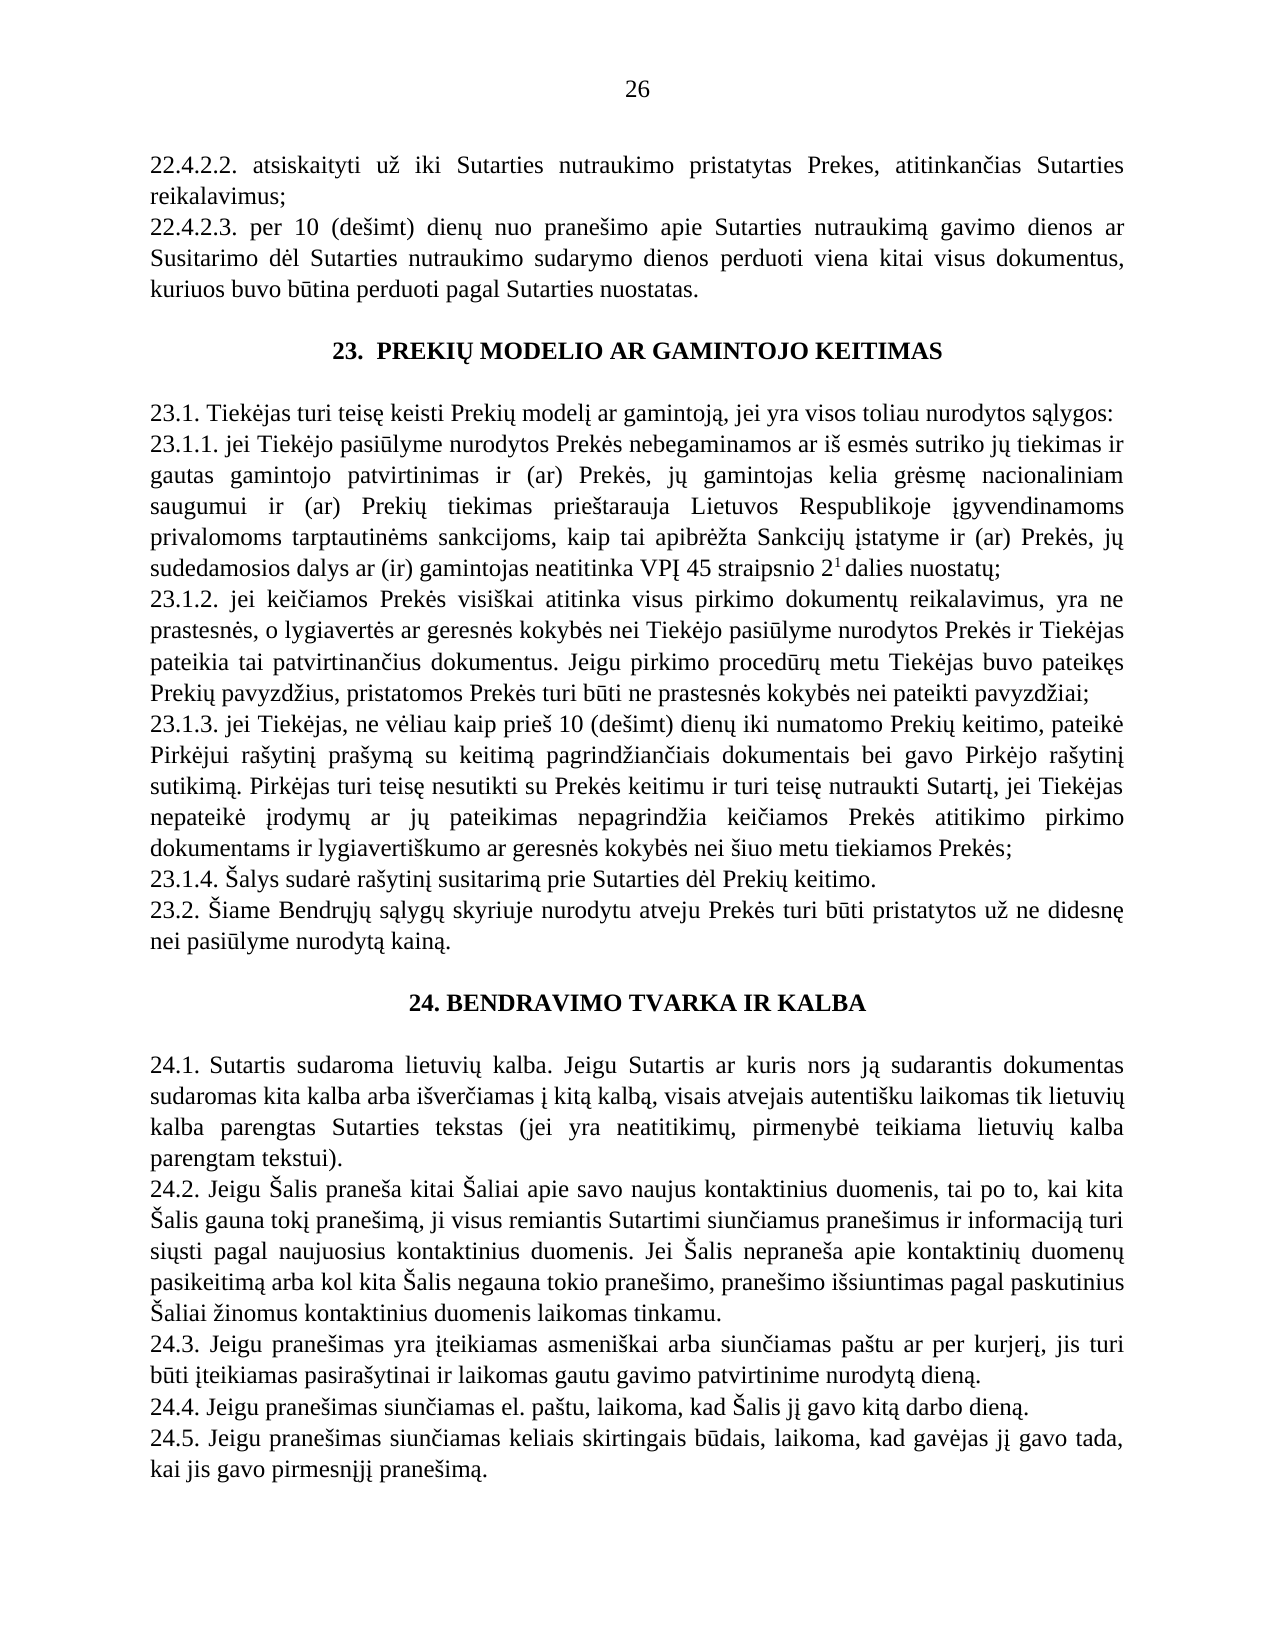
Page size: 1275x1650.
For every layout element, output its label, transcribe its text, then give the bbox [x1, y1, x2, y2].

text 24. Bendravimo tvarka ir kalba [150, 988, 1125, 1017]
text 24.2. Jeigu Šalis praneša kitai Šaliai apie savo naujus kontaktinius duomenis, tai po to, kai kita Šalis gauna tokį pranešimą, ji visus remiantis Sutartimi siunčiamus pranešimus ir informaciją turi siųsti pagal naujuosius kontaktinius duomenis. Jei Šalis nepraneša apie kontaktinių duomenų pasikeitimą arba kol kita Šalis negauna tokio pranešimo, pranešimo išsiuntimas pagal paskutinius Šaliai žinomus kontaktinius duomenis laikomas tinkamu. [150, 1174, 1125, 1327]
text 23.1.1. jei Tiekėjo pasiūlyme nurodytos Prekės nebegaminamos ar iš esmės sutriko jų tiekimas ir gautas gamintojo patvirtinimas ir (ar) Prekės, jų gamintojas kelia grėsmę nacionaliniam saugumui ir (ar) Prekių tiekimas prieštarauja Lietuvos Respublikoje įgyvendinamoms privalomoms tarptautinėms sankcijoms, kaip tai apibrėžta Sankcijų įstatyme ir (ar) Prekės, jų sudedamosios dalys ar (ir) gamintojas neatitinka VPĮ 45 straipsnio 21 dalies nuostatų; [150, 429, 1125, 582]
text 23.1. Tiekėjas turi teisę keisti Prekių modelį ar gamintoją, jei yra visos toliau nurodytos sąlygos: [150, 398, 1125, 427]
text 23.2. Šiame Bendrųjų sąlygų skyriuje nurodytu atveju Prekės turi būti pristatytos už ne didesnę nei pasiūlyme nurodytą kainą. [150, 895, 1125, 955]
text 23.1.3. jei Tiekėjas, ne vėliau kaip prieš 10 (dešimt) dienų iki numatomo Prekių keitimo, pateikė Pirkėjui rašytinį prašymą su keitimą pagrindžiančiais dokumentais bei gavo Pirkėjo rašytinį sutikimą. Pirkėjas turi teisę nesutikti su Prekės keitimu ir turi teisę nutraukti Sutartį, jei Tiekėjas nepateikė įrodymų ar jų pateikimas nepagrindžia keičiamos Prekės atitikimo pirkimo dokumentams ir lygiavertiškumo ar geresnės kokybės nei šiuo metu tiekiamos Prekės; [150, 709, 1125, 862]
text 24.1. Sutartis sudaroma lietuvių kalba. Jeigu Sutartis ar kuris nors ją sudarantis dokumentas sudaromas kita kalba arba išverčiamas į kitą kalbą, visais atvejais autentišku laikomas tik lietuvių kalba parengtas Sutarties tekstas (jei yra neatitikimų, pirmenybė teikiama lietuvių kalba parengtam tekstui). [150, 1141, 1125, 1172]
text 23.1.2. jei keičiamos Prekės visiškai atitinka visus pirkimo dokumentų reikalavimus, yra ne prastesnės, o lygiavertės ar geresnės kokybės nei Tiekėjo pasiūlyme nurodytos Prekės ir Tiekėjas pateikia tai patvirtinančius dokumentus. Jeigu pirkimo procedūrų metu Tiekėjas buvo pateikęs Prekių pavyzdžius, pristatomos Prekės turi būti ne prastesnės kokybės nei pateikti pavyzdžiai; [150, 584, 1125, 706]
text 23. PREKIŲ MODELIO AR GAMINTOJO KEITIMAS [150, 336, 1125, 365]
text 22.4.2.2. atsiskaityti už iki Sutarties nutraukimo pristatytas Prekes, atitinkančias Sutarties reikalavimus; [150, 150, 1125, 210]
text 24.4. Jeigu pranešimas siunčiamas el. paštu, laikoma, kad Šalis jį gavo kitą darbo dieną. [150, 1392, 1125, 1420]
text 22.4.2.3. per 10 (dešimt) dienų nuo pranešimo apie Sutarties nutraukimą gavimo dienos ar Susitarimo dėl Sutarties nutraukimo sudarymo dienos perduoti viena kitai visus dokumentus, kuriuos buvo būtina perduoti pagal Sutarties nuostatas. [150, 212, 1125, 303]
text 23.1.4. Šalys sudarė rašytinį susitarimą prie Sutarties dėl Prekių keitimo. [150, 864, 1125, 893]
text 24.5. Jeigu pranešimas siunčiamas keliais skirtingais būdais, laikoma, kad gavėjas jį gavo tada, kai jis gavo pirmesnįjį pranešimą. [150, 1423, 1125, 1482]
text 24.3. Jeigu pranešimas yra įteikiamas asmeniškai arba siunčiamas paštu ar per kurjerį, jis turi būti įteikiamas pasirašytinai ir laikomas gautu gavimo patvirtinime nurodytą dieną. [150, 1329, 1125, 1389]
text 24.1. Sutartis sudaroma lietuvių kalba. Jeigu Sutartis ar kuris nors ją sudarantis dokumentas sudaromas kita kalba arba išverčiamas į kitą kalbą, visais atvejais autentišku laikomas tik lietuvių kalba parengtas Sutarties tekstas (jei yra neatitikimų, pirmenybė teikiama lietuvių kalba parengtam tekstui). [150, 1050, 1125, 1112]
